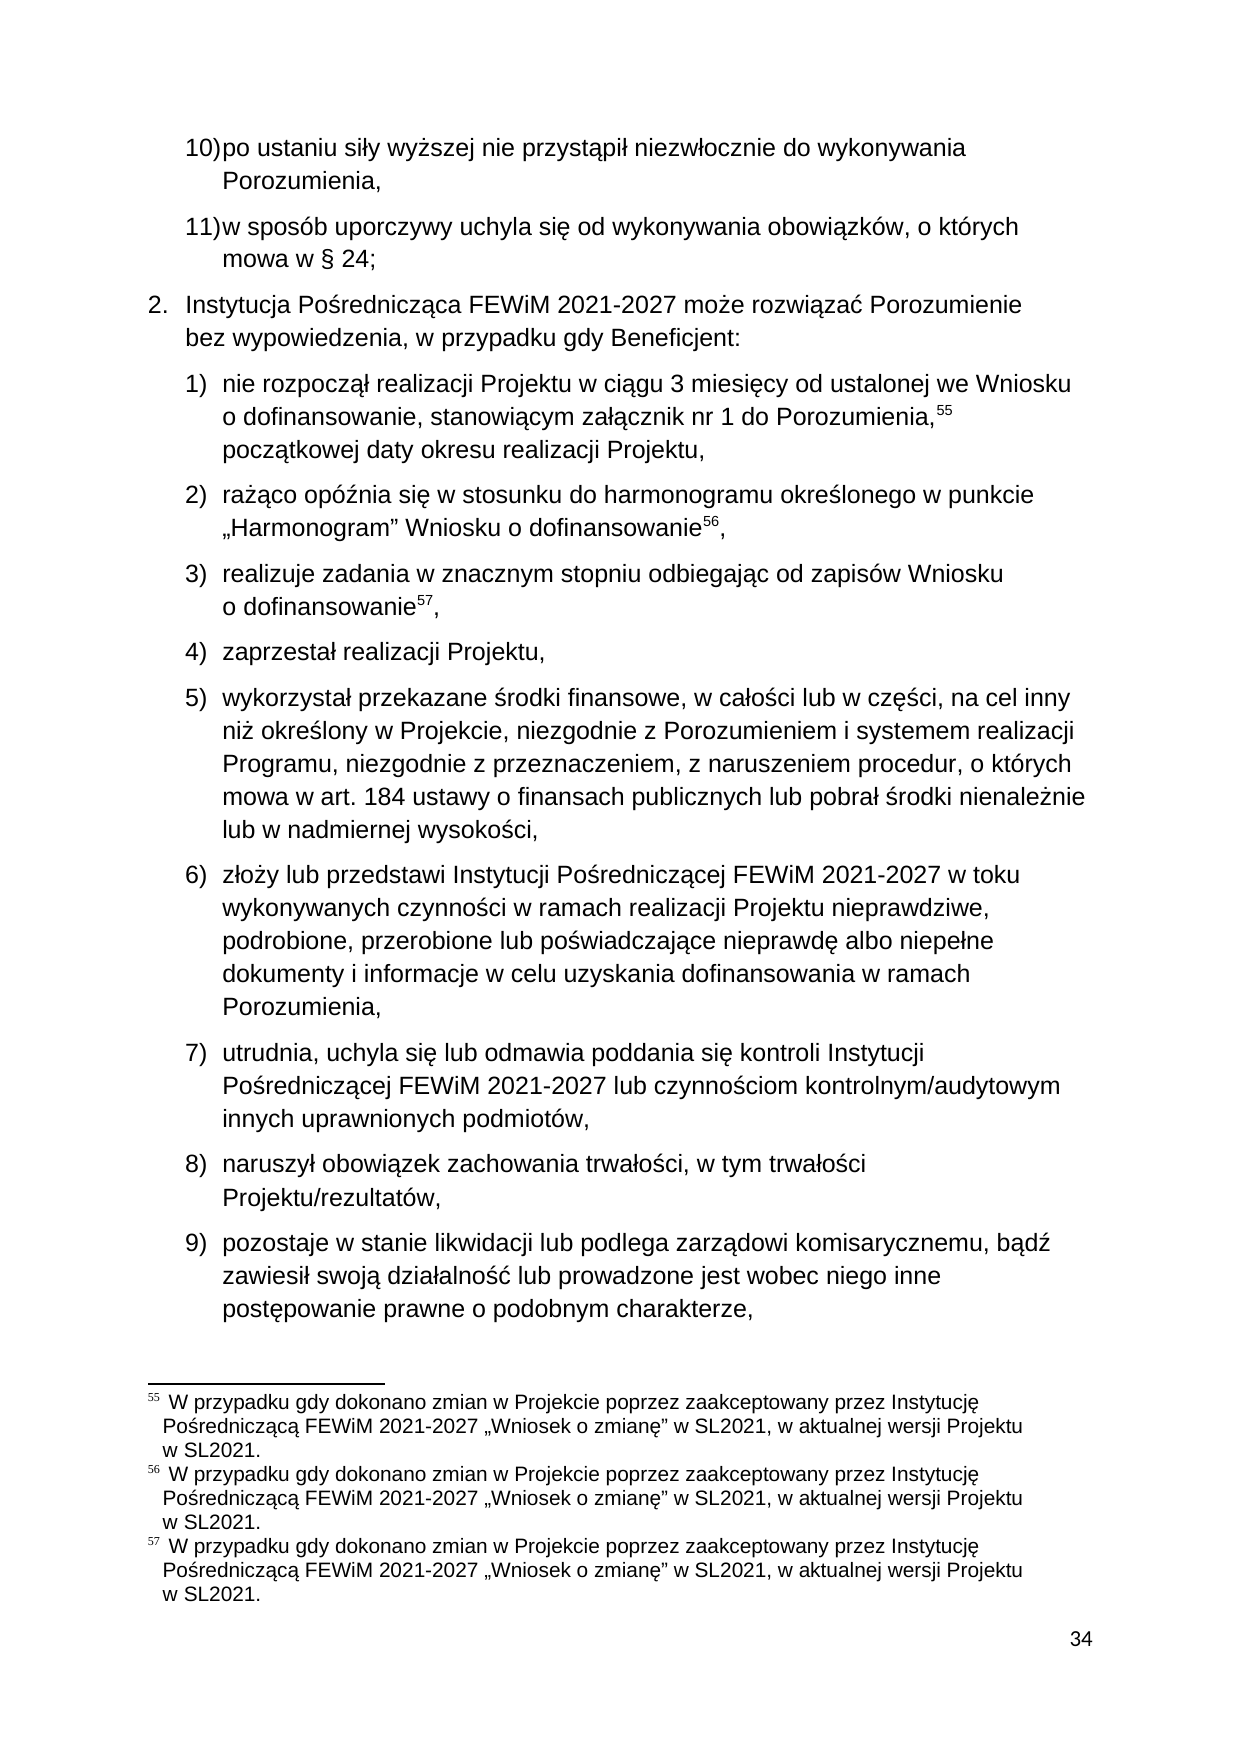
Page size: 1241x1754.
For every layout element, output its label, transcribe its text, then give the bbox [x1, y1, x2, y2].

list zaprzestał realizacji Projektu, [185, 637, 1092, 666]
list Instytucja Pośrednicząca FEWiM 2021-2027 może rozwiązać Porozumienie bez wypowiedzenia, w przypadku gdy Beneficjent: [148, 290, 1092, 352]
list nie rozpoczął realizacji Projektu w ciągu 3 miesięcy od ustalonej we Wniosku o dofinansowanie, stanowiącym załącznik nr 1 do Porozumienia, początkowej daty okresu realizacji Projektu, [185, 368, 1092, 463]
list realizuje zadania w znacznym stopniu odbiegając od zapisów Wniosku o dofinansowanie, [185, 559, 1092, 620]
list w sposób uporczywy uchyla się od wykonywania obowiązków, o których mowa w § 24; [185, 211, 1092, 273]
list naruszył obowiązek zachowania trwałości, w tym trwałości Projektu/rezultatów, [185, 1149, 1092, 1211]
list wykorzystał przekazane środki finansowe, w całości lub w części, na cel inny niż określony w Projekcie, niezgodnie z Porozumieniem i systemem realizacji Programu, niezgodnie z przeznaczeniem, z naruszeniem procedur, o których mowa w art. 184 ustawy o finansach publicznych lub pobrał środki nienależnie lub w nadmiernej wysokości, [185, 683, 1092, 843]
list pozostaje w stanie likwidacji lub podlega zarządowi komisarycznemu, bądź zawiesił swoją działalność lub prowadzone jest wobec niego inne postępowanie prawne o podobnym charakterze, [185, 1228, 1092, 1323]
list złoży lub przedstawi Instytucji Pośredniczącej FEWiM 2021-2027 w toku wykonywanych czynności w ramach realizacji Projektu nieprawdziwe, podrobione, przerobione lub poświadczające nieprawdę albo niepełne dokumenty i informacje w celu uzyskania dofinansowania w ramach Porozumienia, [185, 860, 1092, 1021]
list po ustaniu siły wyższej nie przystąpił niezwłocznie do wykonywania Porozumienia, [185, 133, 1092, 195]
list rażąco opóźnia się w stosunku do harmonogramu określonego w punkcie „Harmonogram” Wniosku o dofinansowanie, [185, 480, 1092, 542]
list utrudnia, uchyla się lub odmawia poddania się kontroli Instytucji Pośredniczącej FEWiM 2021-2027 lub czynnościom kontrolnym/audytowym innych uprawnionych podmiotów, [185, 1038, 1092, 1133]
